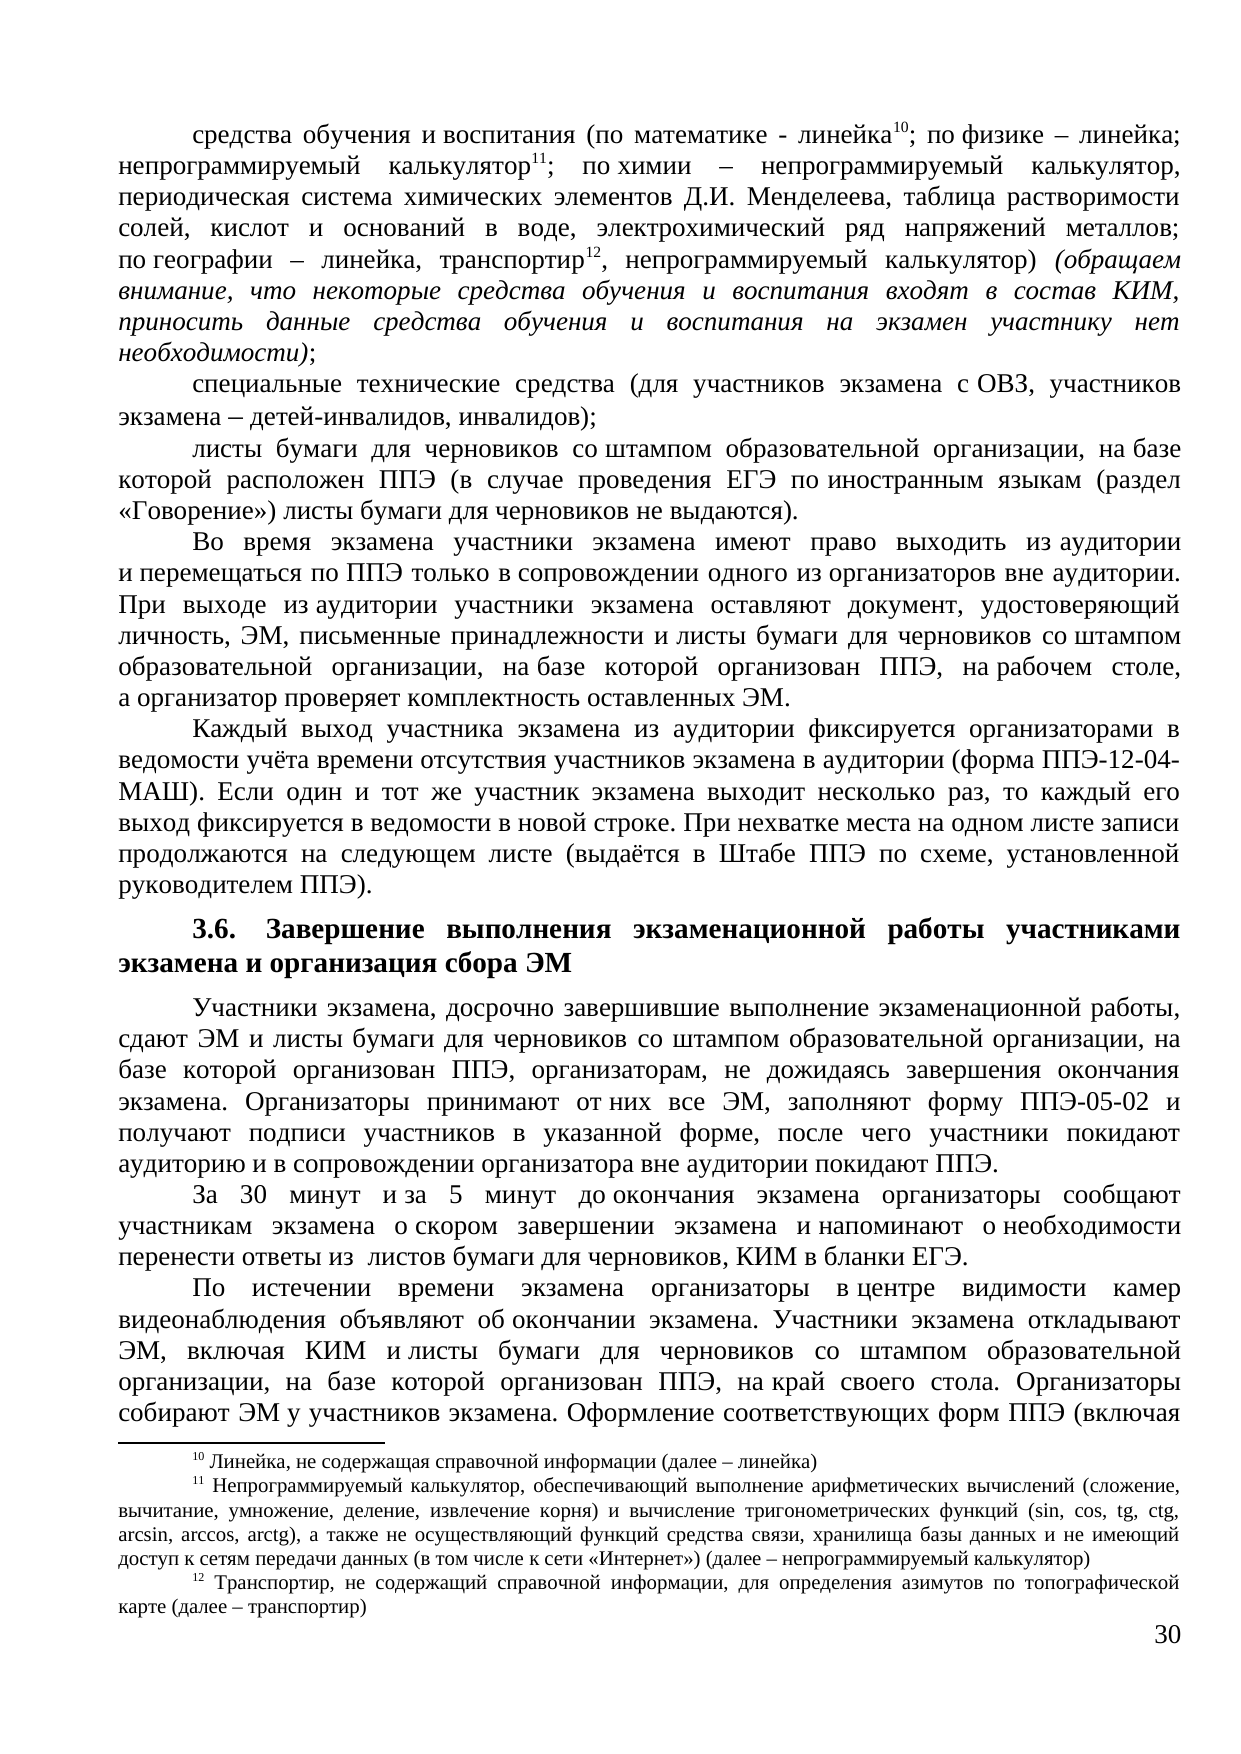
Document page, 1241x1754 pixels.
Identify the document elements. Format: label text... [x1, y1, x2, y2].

text листы бумаги для черновиков со штампом образовательной организации, на базе которой расположен ППЭ (в случае проведения ЕГЭ по иностранным языкам (раздел «Говорение») листы бумаги для черновиков не выдаются). [118, 432, 1181, 525]
text специальные технические средства (для участников экзамена с ОВЗ, участников экзамена – детей-инвалидов, инвалидов); [118, 367, 1181, 432]
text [118, 1272, 1181, 1427]
text Во время экзамена участники экзамена имеют право выходить из аудитории и перемещаться по ППЭ только в сопровождении одного из организаторов вне аудитории. При выходе из аудитории участники экзамена оставляют документ, удостоверяющий личность, ЭМ, письменные принадлежности и листы бумаги для черновиков со штампом образовательной организации, на базе которой организован ППЭ, на рабочем столе, а организатор проверяет комплектность оставленных ЭМ. [118, 525, 1181, 712]
text Участники экзамена, досрочно завершившие выполнение экзаменационной работы, сдают ЭМ и листы бумаги для черновиков со штампом образовательной организации, на базе которой организован ППЭ, организаторам, не дожидаясь завершения окончания экзамена. Организаторы принимают от них все ЭМ, заполняют форму ППЭ-05-02 и получают подписи участников в указанной форме, после чего участники покидают аудиторию и в сопровождении организатора вне аудитории покидают ППЭ. [118, 991, 1181, 1178]
text средства обучения и воспитания (по математике - линейка; по физике – линейка; непрограммируемый калькулятор; по химии – непрограммируемый калькулятор, периодическая система химических элементов Д.И. Менделеева, таблица растворимости солей, кислот и оснований в воде, электрохимический ряд напряжений металлов; по географии – линейка, транспортир, непрограммируемый калькулятор) (обращаем внимание, что некоторые средства обучения и воспитания входят в состав КИМ, приносить данные средства обучения и воспитания на экзамен участнику нет необходимости); [118, 118, 1181, 367]
text Каждый выход участника экзамена из аудитории фиксируется организаторами в ведомости учёта времени отсутствия участников экзамена в аудитории (форма ППЭ-12-04-МАШ). Если один и тот же участник экзамена выходит несколько раз, то каждый его выход фиксируется в ведомости в новой строке. При нехватке места на одном листе записи продолжаются на следующем листе (выдаётся в Штабе ППЭ по схеме, установленной руководителем ППЭ). [118, 712, 1181, 899]
text За 30 минут и за 5 минут до окончания экзамена организаторы сообщают участникам экзамена о скором завершении экзамена и напоминают о необходимости перенести ответы из листов бумаги для черновиков, КИМ в бланки ЕГЭ. [118, 1178, 1181, 1272]
text Завершение выполнения экзаменационной работы участниками экзамена и организация сбора ЭМ [118, 912, 1181, 979]
